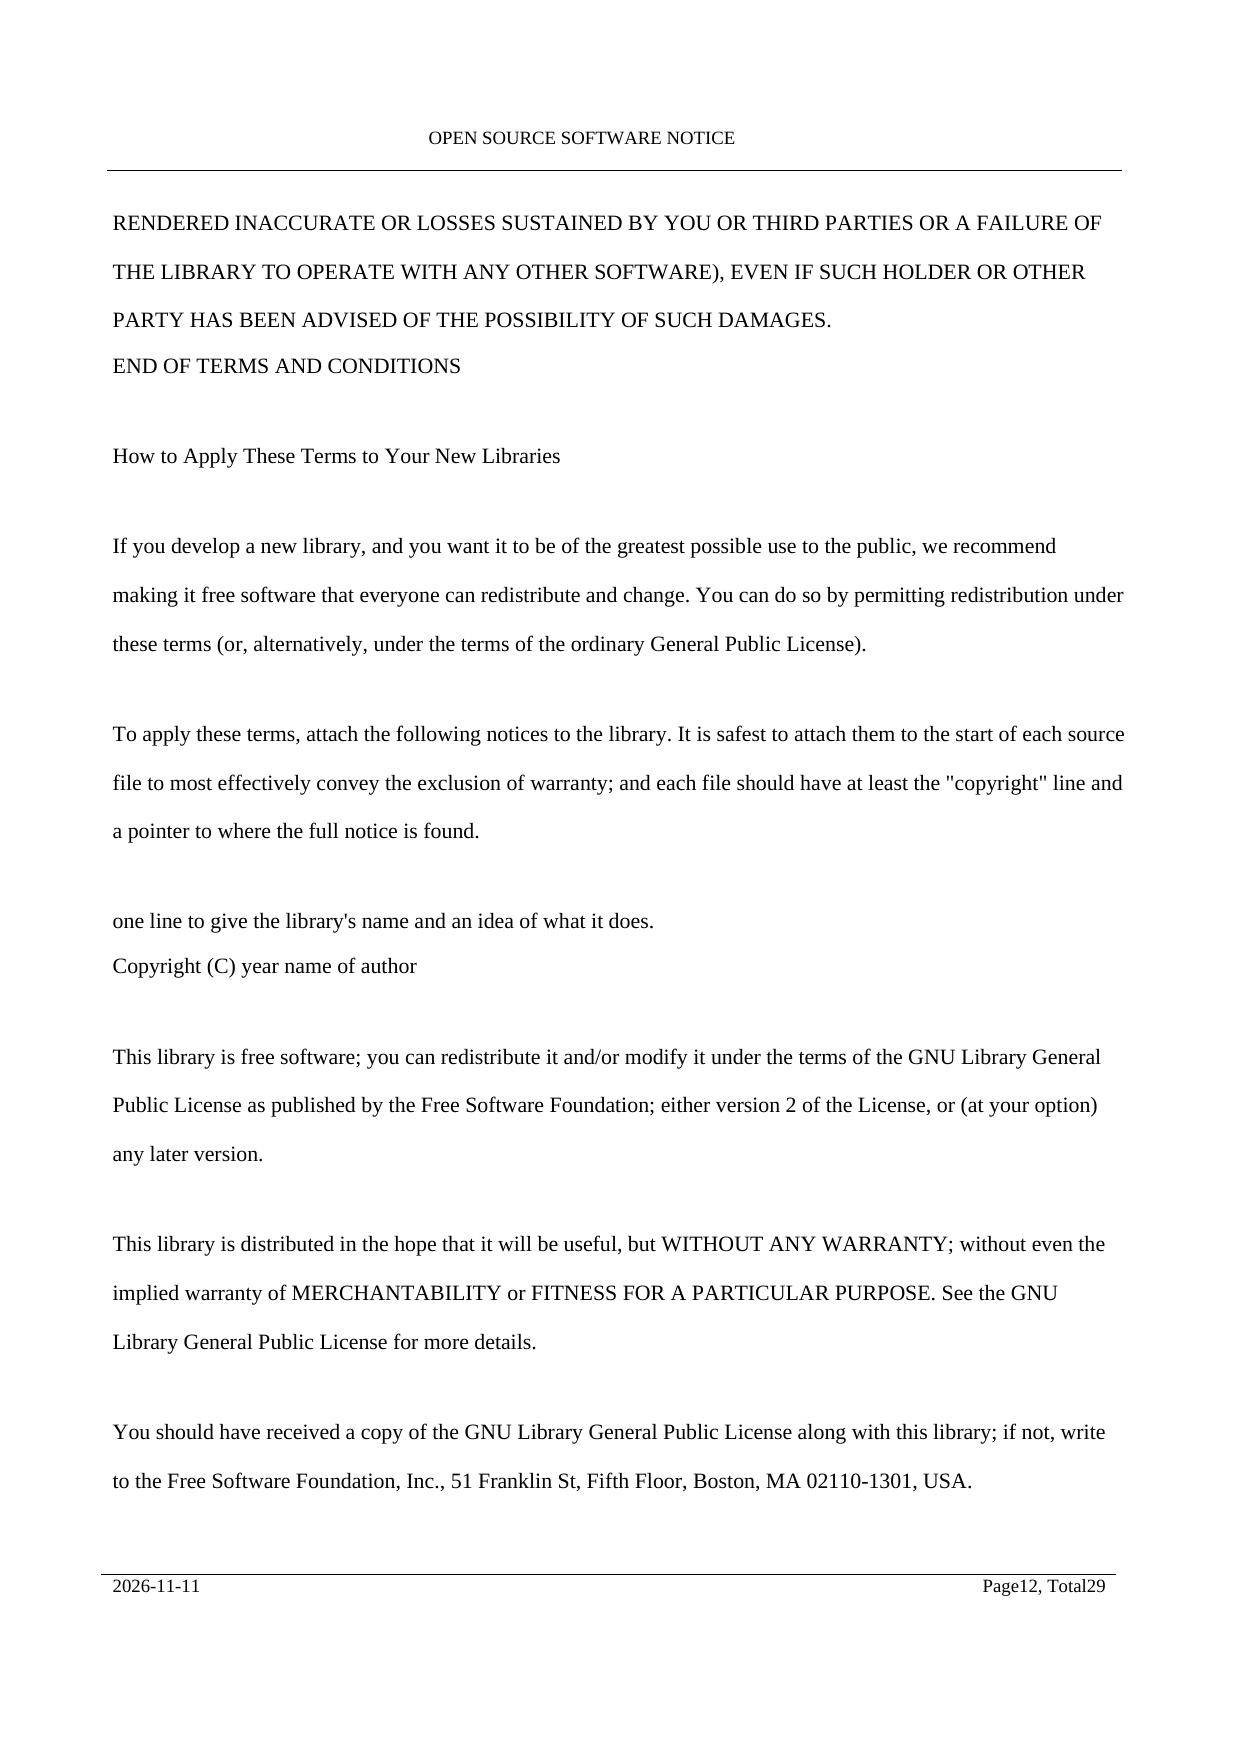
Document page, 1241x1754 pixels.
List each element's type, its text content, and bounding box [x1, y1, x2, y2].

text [112, 206, 1128, 336]
text How to Apply These Terms to Your New Libraries [112, 439, 1128, 472]
text This library is distributed in the hope that it will be useful, but WITHOUT ANY WARRANTY; without even the implied warranty of MERCHANTABILITY or FITNESS FOR A PARTICULAR PURPOSE. See the GNU Library General Public License for more details. [112, 1228, 1128, 1358]
text You should have received a copy of the GNU Library General Public License along with this library; if not, write to the Free Software Foundation, Inc., 51 Franklin St, Fifth Floor, Boston, MA 02110-1301, USA. [112, 1416, 1128, 1497]
text END OF TERMS AND CONDITIONS [112, 349, 1128, 381]
text This library is free software; you can redistribute it and/or modify it under the terms of the GNU Library General Public License as published by the Free Software Foundation; either version 2 of the License, or (at your option) any later version. [112, 1040, 1128, 1170]
text one line to give the library's name and an idea of what it does. [112, 905, 1128, 937]
text Copyright (C) year name of author [112, 950, 1128, 982]
text To apply these terms, attach the following notices to the library. It is safest to attach them to the start of each source file to most effectively convey the exclusion of warranty; and each file should have at least the "copyright" line and a pointer to where the full notice is found. [112, 717, 1128, 847]
text If you develop a new library, and you want it to be of the greatest possible use to the public, we recommend making it free software that everyone can redistribute and change. You can do so by permitting redistribution under these terms (or, alternatively, under the terms of the ordinary General Public License). [112, 529, 1128, 659]
